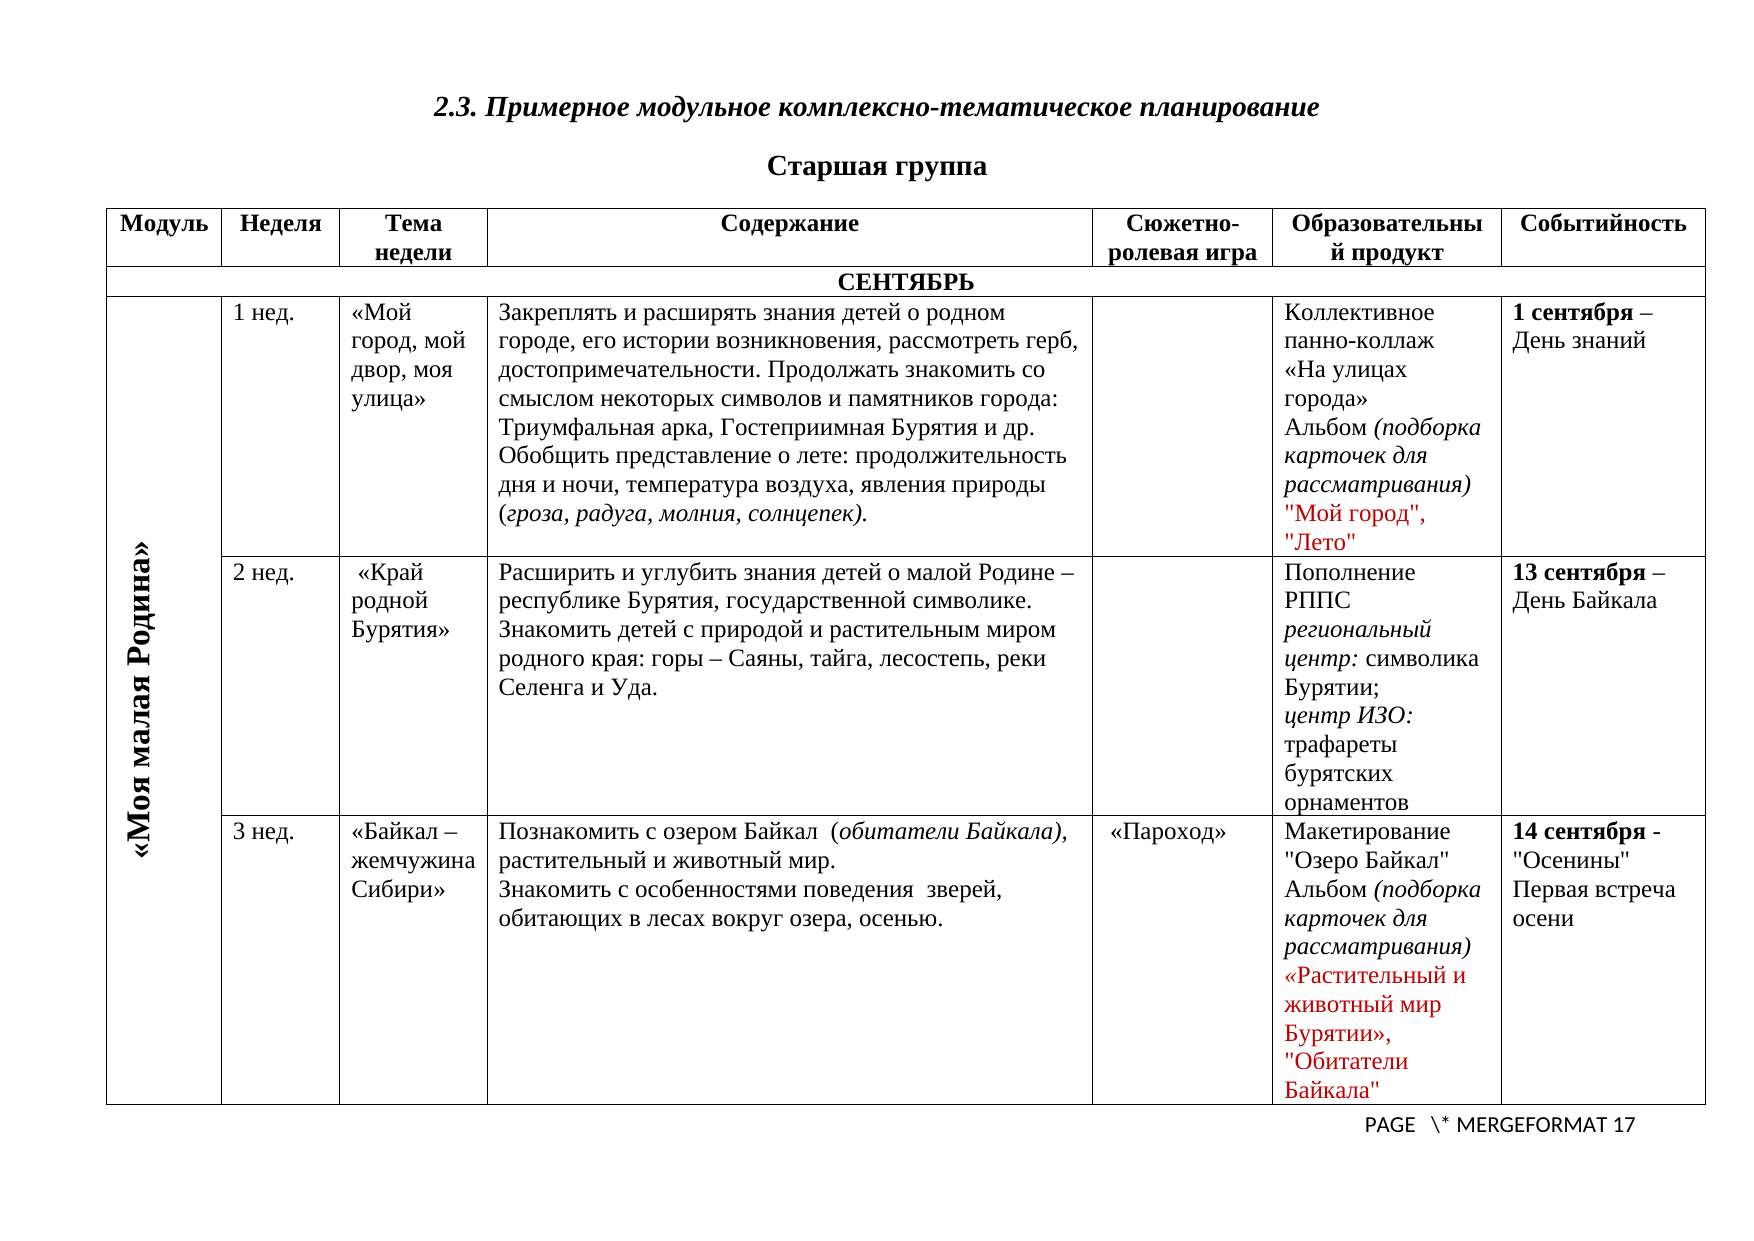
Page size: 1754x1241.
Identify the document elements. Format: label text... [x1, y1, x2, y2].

text Старшая группа [118, 148, 1636, 182]
table_header Содержание [488, 209, 1092, 266]
table_cell 2 нед. [222, 557, 339, 815]
table_cell «Моя малая Родина» [107, 297, 221, 1104]
table_header Событийность [1502, 209, 1705, 266]
table_cell Расширить и углубить знания детей о малой Родине – республике Бурятия, государственной символике. Знакомить детей с природой и растительным миром родного края: горы – Саяны, тайга, лесостепь, реки Селенга и Уда. [488, 557, 1092, 815]
text 2.3. Примерное модульное комплексно-тематическое планирование [118, 89, 1636, 122]
table_cell Познакомить с озером Байкал (обитатели Байкала), растительный и животный мир. Знакомить с особенностями поведения зверей, обитающих в лесах вокруг озера, осенью. [488, 816, 1092, 1104]
table_header Модуль [107, 209, 221, 266]
table_cell «Пароход» [1093, 816, 1272, 1104]
table_header Образовательный продукт [1273, 209, 1501, 266]
table_cell [1093, 297, 1272, 556]
table_cell 14 сентября - "Осенины" Первая встреча осени [1502, 816, 1705, 1104]
table_header Тема недели [340, 209, 487, 266]
table_cell Макетирование "Озеро Байкал" Альбом (подборка карточек для рассматривания) «Растительный и животный мир Бурятии», "Обитатели Байкала" [1273, 816, 1501, 1104]
table_header Сюжетно-ролевая игра [1093, 209, 1272, 266]
table_cell [1093, 557, 1272, 815]
table_cell 1 нед. [222, 297, 339, 556]
table_cell 13 сентября – День Байкала [1502, 557, 1705, 815]
table_cell СЕНТЯБРЬ [107, 267, 1705, 296]
table_cell «Мой город, мой двор, моя улица» [340, 297, 487, 556]
table_cell Коллективное панно-коллаж «На улицах города» Альбом (подборка карточек для рассматривания) "Мой город", "Лето" [1273, 297, 1501, 556]
table_cell «Байкал – жемчужина Сибири» [340, 816, 487, 1104]
table_header Неделя [222, 209, 339, 266]
table_cell 1 сентября – День знаний [1502, 297, 1705, 556]
table_cell 3 нед. [222, 816, 339, 1104]
table_cell Пополнение РППС региональный центр: символика Бурятии; центр ИЗО: трафареты бурятских орнаментов [1273, 557, 1501, 815]
table_cell Закреплять и расширять знания детей о родном городе, его истории возникновения, рассмотреть герб, достопримечательности. Продолжать знакомить со смыслом некоторых символов и памятников города: Триумфальная арка, Гостеприимная Бурятия и др. Обобщить представление о лете: продолжительность дня и ночи, температура воздуха, явления природы (гроза, радуга, молния, солнцепек). [488, 297, 1092, 556]
table_cell «Край родной Бурятия» [340, 557, 487, 815]
